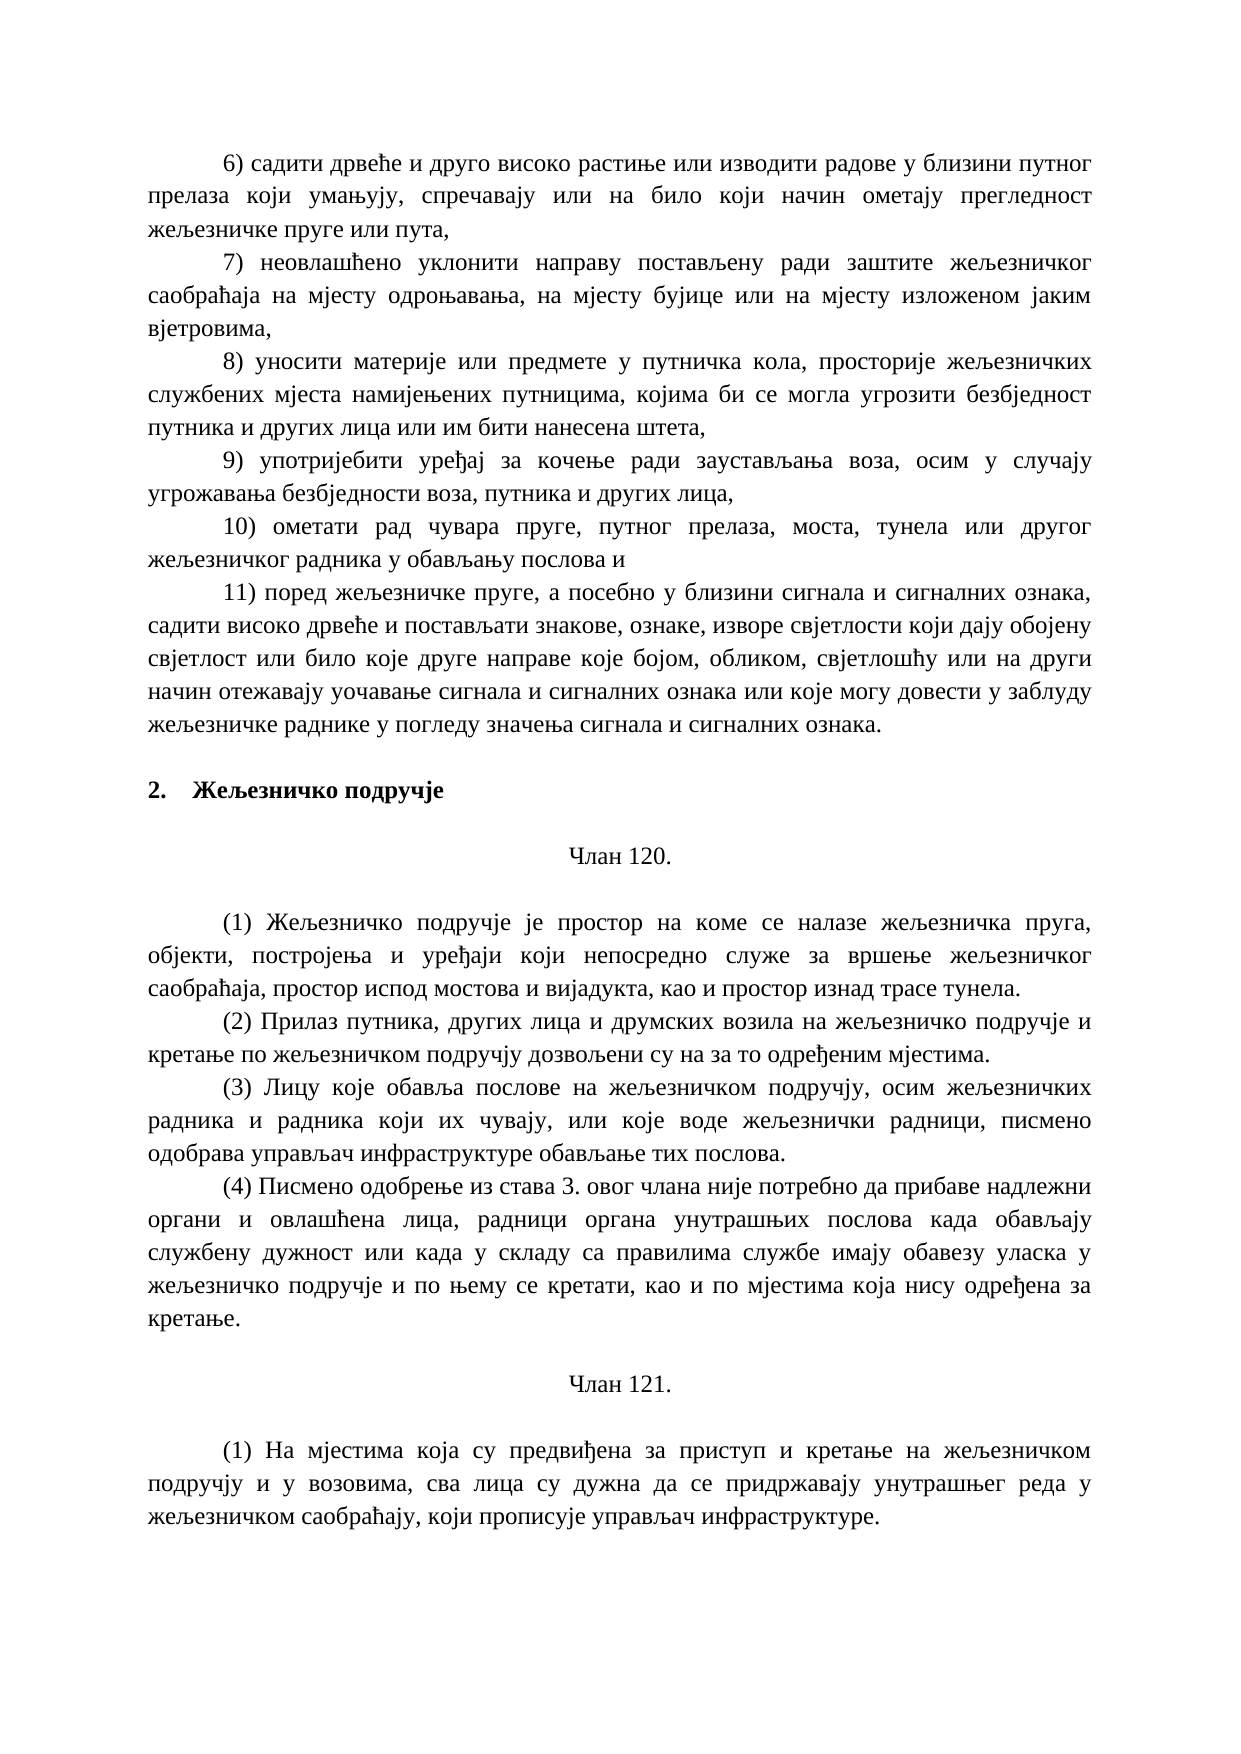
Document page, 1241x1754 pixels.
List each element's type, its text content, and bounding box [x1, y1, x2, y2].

text 9) употријебити уређај за кочење ради заустављања воза, осим у случају угрожавања безбједности воза, путника и других лица, [148, 445, 1093, 507]
text (1) На мјестима која су предвиђена за приступ и кретање на жељезничком подручју и у возовима, сва лица су дужна да се придржавају унутрашњег реда у жељезничком саобраћају, који прописује управљач инфраструктуре. [148, 1435, 1093, 1530]
text Члан 121. [148, 1369, 1093, 1398]
text 6) садити дрвеће и друго високо растиње или изводити радове у близини путног прелаза који умањују, спречавају или на било који начин ометају прегледност жељезничке пруге или пута, [148, 148, 1093, 242]
text 10) ометати рад чувара пруге, путног прелаза, моста, тунела или другог жељезничког радника у обављању послова и [148, 511, 1093, 573]
list Жељезничко подручје [148, 775, 1093, 804]
text (4) Писмено одобрење из става 3. овог члана није потребно да прибаве надлежни органи и овлашћена лица, радници органа унутрашњих послова када обављају службену дужност или када у складу са правилима службе имају обавезу уласка у жељезничко подручје и по њему се кретати, као и по мјестима која нису одређена за кретање. [148, 1171, 1093, 1332]
text 11) поред жељезничке пруге, а посебно у близини сигнала и сигналних ознака, садити високо дрвеће и постављати знакове, ознаке, изворе свјетлости који дају обојену свјетлост или било које друге направе које бојом, обликом, свјетлошћу или на други начин отежавају уочавање сигнала и сигналних ознака или које могу довести у заблуду жељезничке раднике у погледу значења сигнала и сигналних ознака. [148, 577, 1093, 738]
text Члан 120. [148, 841, 1093, 870]
text 7) неовлашћено уклонити направу постављену ради заштите жељезничког саобраћаја на мјесту одроњавања, на мјесту бујице или на мјесту изложеном јаким вјетровима, [148, 247, 1093, 341]
text (3) Лицу које обавља послове на жељезничком подручју, осим жељезничких радника и радника који их чувају, или које воде жељезнички радници, писмено одобрава управљач инфраструктуре обављање тих послова. [148, 1072, 1093, 1167]
text (1) Жељезничко подручје је простор на коме се налазе жељезничка пруга, објекти, постројења и уређаји који непосредно служе за вршење жељезничког саобраћаја, простор испод мостова и вијадукта, као и простор изнад трасе тунела. [148, 907, 1093, 1002]
text 8) уносити материје или предмете у путничка кола, просторије жељезничких службених мјеста намијењених путницима, којима би се могла угрозити безбједност путника и других лица или им бити нанесена штета, [148, 346, 1093, 441]
text (2) Прилаз путника, других лица и друмских возила на жељезничко подручје и кретање по жељезничком подручју дозвољени су на за то одређеним мјестима. [148, 1006, 1093, 1068]
